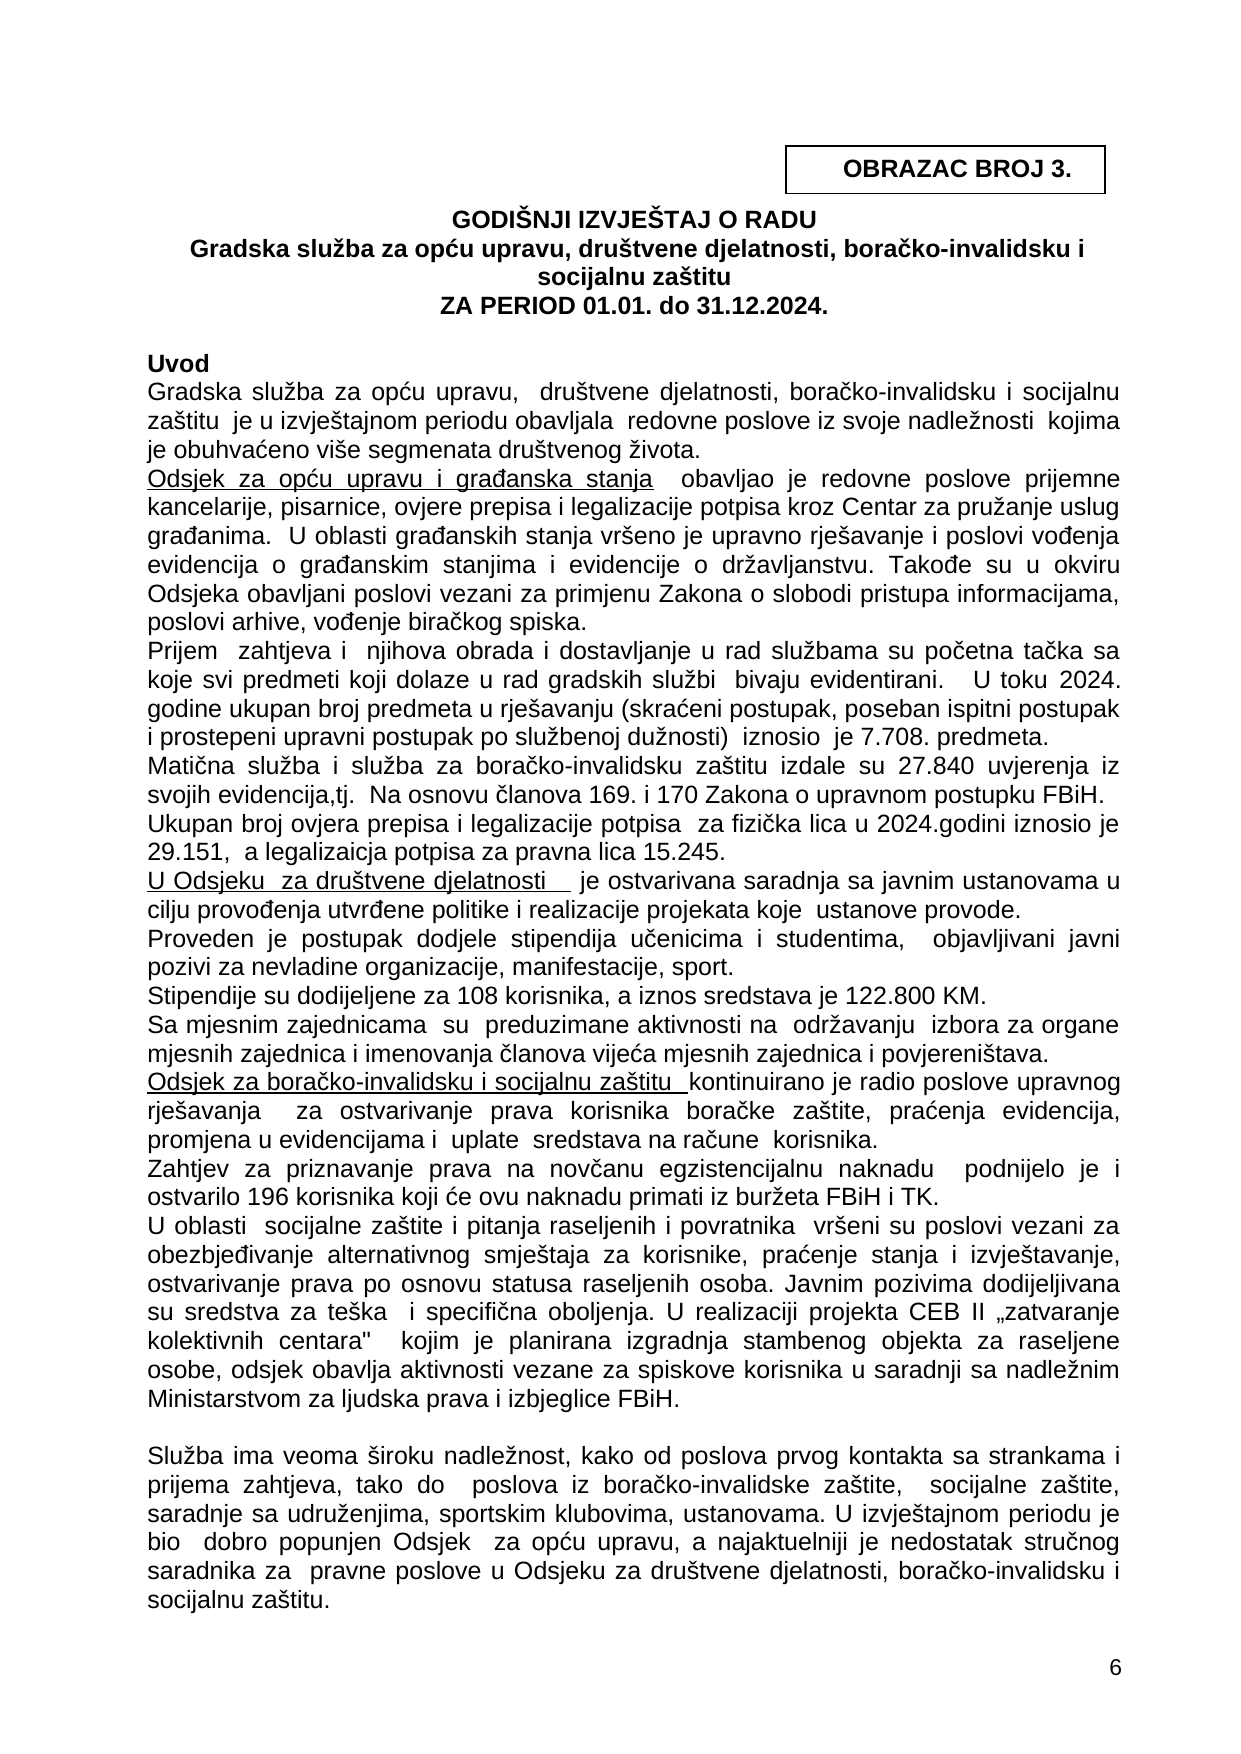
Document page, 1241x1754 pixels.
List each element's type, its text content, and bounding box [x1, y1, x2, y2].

text Odsjek za boračko-invalidsku i socijalnu zaštitu kontinuirano je radio poslove upravnog rješavanja za ostvarivanje prava korisnika boračke zaštite, praćenja evidencija, promjena u evidencijama i uplate sredstava na račune korisnika. [147, 1067, 1122, 1153]
text U oblasti socijalne zaštite i pitanja raseljenih i povratnika vršeni su poslovi vezani za obezbjeđivanje alternativnog smještaja za korisnike, praćenje stanja i izvještavanje, ostvarivanje prava po osnovu statusa raseljenih osoba. Javnim pozivima dodijeljivana su sredstva za teška i specifična oboljenja. U realizaciji projekta CEB II „zatvaranje kolektivnih centara" kojim je planirana izgradnja stambenog objekta za raseljene osobe, odsjek obavlja aktivnosti vezane za spiskove korisnika u saradnji sa nadležnim Ministarstvom za ljudska prava i izbjeglice FBiH. [147, 1211, 1122, 1412]
text Odsjek za opću upravu i građanska stanja obavljao je redovne poslove prijemne kancelarije, pisarnice, ovjere prepisa i legalizacije potpisa kroz Centar za pružanje uslug građanima. U oblasti građanskih stanja vršeno je upravno rješavanje i poslovi vođenja evidencija o građanskim stanjima i evidencije o državljanstvu. Takođe su u okviru Odsjeka obavljani poslovi vezani za primjenu Zakona o slobodi pristupa informacijama, poslovi arhive, vođenje biračkog spiska. [147, 463, 1122, 636]
text Prijem zahtjeva i njihova obrada i dostavljanje u rad službama su početna tačka sa koje svi predmeti koji dolaze u rad gradskih službi bivaju evidentirani. U toku 2024. godine ukupan broj predmeta u rješavanju (skraćeni postupak, poseban ispitni postupak i prostepeni upravni postupak po službenoj dužnosti) iznosio je 7.708. predmeta. [147, 636, 1122, 751]
text Proveden je postupak dodjele stipendija učenicima i studentima, objavljivani javni pozivi za nevladine organizacije, manifestacije, sport. [147, 923, 1122, 981]
text Uvod [147, 348, 1122, 377]
text Zahtjev za priznavanje prava na novčanu egzistencijalnu naknadu podnijelo je i ostvarilo 196 korisnika koji će ovu naknadu primati iz buržeta FBiH i TK. [147, 1153, 1122, 1211]
text Stipendije su dodijeljene za 108 korisnika, a iznos sredstava je 122.800 KM. [147, 981, 1122, 1010]
text Matična služba i služba za boračko-invalidsku zaštitu izdale su 27.840 uvjerenja iz svojih evidencija,tj. Na osnovu članova 169. i 170 Zakona o upravnom postupku FBiH. [147, 751, 1122, 808]
text Gradska služba za opću upravu, društvene djelatnosti, boračko-invalidsku i socijalnu zaštitu je u izvještajnom periodu obavljala redovne poslove iz svoje nadležnosti kojima je obuhvaćeno više segmenata društvenog života. [147, 377, 1122, 463]
text GODIŠNJI IZVJEŠTAJ O RADU [147, 205, 1122, 233]
text U Odsjeku za društvene djelatnosti je ostvarivana saradnja sa javnim ustanovama u cilju provođenja utvrđene politike i realizacije projekata koje ustanove provode. [147, 866, 1122, 923]
text Sa mjesnim zajednicama su preduzimane aktivnosti na održavanju izbora za organe mjesnih zajednica i imenovanja članova vijeća mjesnih zajednica i povjereništava. [147, 1010, 1122, 1067]
text Ukupan broj ovjera prepisa i legalizacije potpisa za fizička lica u 2024.godini iznosio je 29.151, a legalizaicja potpisa za pravna lica 15.245. [147, 808, 1122, 866]
text Služba ima veoma široku nadležnost, kako od poslova prvog kontakta sa strankama i prijema zahtjeva, tako do poslova iz boračko-invalidske zaštite, socijalne zaštite, saradnje sa udruženjima, sportskim klubovima, ustanovama. U izvještajnom periodu je bio dobro popunjen Odsjek za opću upravu, a najaktuelniji je nedostatak stručnog saradnika za pravne poslove u Odsjeku za društvene djelatnosti, boračko-invalidsku i socijalnu zaštitu. [147, 1441, 1122, 1613]
text ZA PERIOD 01.01. do 31.12.2024. [147, 291, 1122, 320]
text Gradska služba za opću upravu, društvene djelatnosti, boračko-invalidsku i socijalnu zaštitu [147, 233, 1122, 291]
